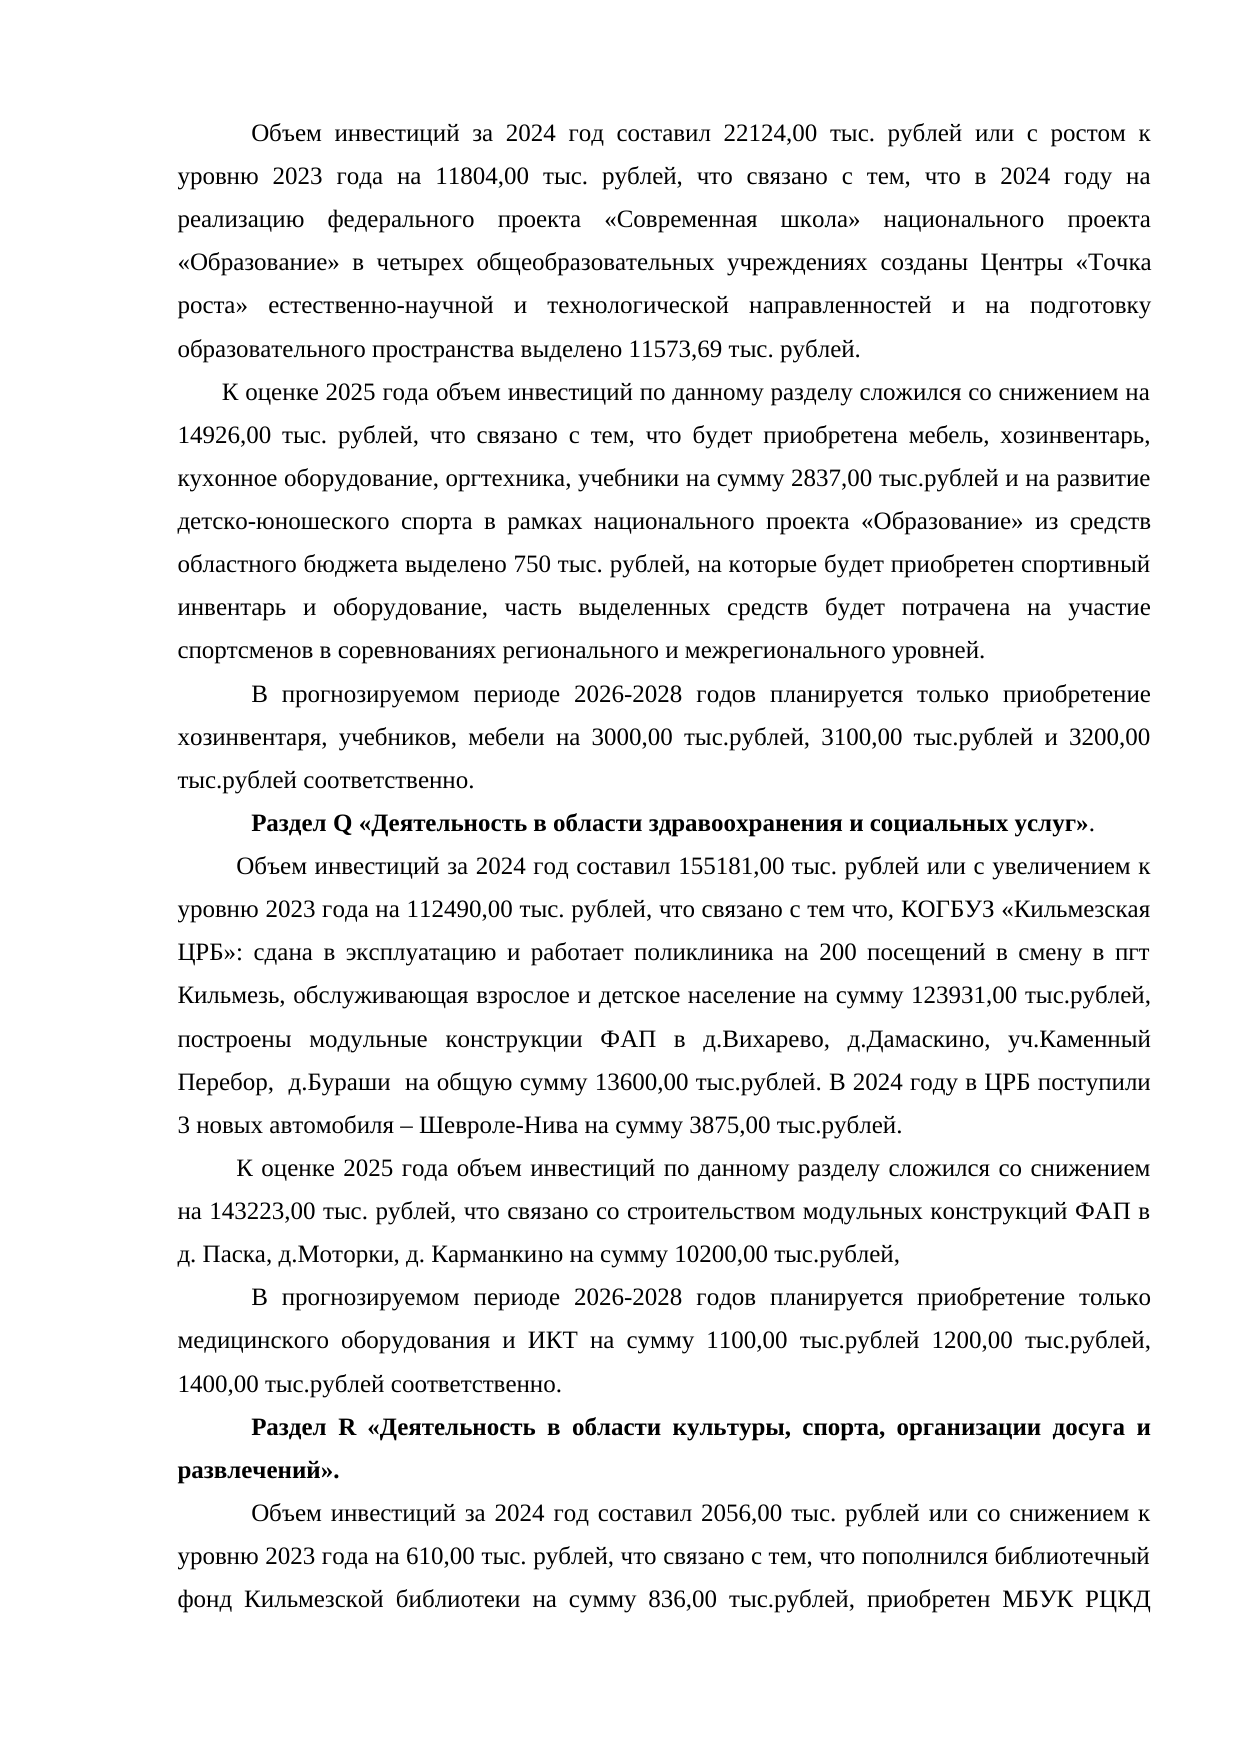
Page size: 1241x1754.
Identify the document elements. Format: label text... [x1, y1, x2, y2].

text Раздел R «Деятельность в области культуры, спорта, организации досуга и развлечений». [177, 1412, 1152, 1484]
text В прогнозируемом периоде 2026-2028 годов планируется приобретение только медицинского оборудования и ИКТ на сумму 1100,00 тыс.рублей 1200,00 тыс.рублей, 1400,00 тыс.рублей соответственно. [177, 1282, 1152, 1397]
list В прогнозируемом периоде 2026-2028 годов планируется только приобретение хозинвентаря, учебников, мебели на 3000,00 тыс.рублей, 3100,00 тыс.рублей и 3200,00 тыс.рублей соответственно. [177, 679, 1152, 794]
text К оценке 2025 года объем инвестиций по данному разделу сложился со снижением на 143223,00 тыс. рублей, что связано со строительством модульных конструкций ФАП в д. Паска, д.Моторки, д. Карманкино на сумму 10200,00 тыс.рублей, [177, 1153, 1152, 1268]
list Объем инвестиций за 2024 год составил 22124,00 тыс. рублей или с ростом к уровню 2023 года на 11804,00 тыс. рублей, что связано с тем, что в 2024 году на реализацию федерального проекта «Современная школа» национального проекта «Образование» в четырех общеобразовательных учреждениях созданы Центры «Точка роста» естественно-научной и технологической направленностей и на подготовку образовательного пространства выделено 11573,69 тыс. рублей. [177, 118, 1152, 362]
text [177, 1498, 1152, 1613]
text К оценке 2025 года объем инвестиций по данному разделу сложился со снижением на 14926,00 тыс. рублей, что связано с тем, что будет приобретена мебель, хозинвентарь, кухонное оборудование, оргтехника, учебники на сумму 2837,00 тыс.рублей и на развитие детско-юношеского спорта в рамках национального проекта «Образование» из средств областного бюджета выделено 750 тыс. рублей, на которые будет приобретен спортивный инвентарь и оборудование, часть выделенных средств будет потрачена на участие спортсменов в соревнованиях регионального и межрегионального уровней. [177, 377, 1152, 664]
text Раздел Q «Деятельность в области здравоохранения и социальных услуг». [177, 808, 1152, 837]
text Объем инвестиций за 2024 год составил 155181,00 тыс. рублей или с увеличением к уровню 2023 года на 112490,00 тыс. рублей, что связано с тем что, КОГБУЗ «Кильмезская ЦРБ»: сдана в эксплуатацию и работает поликлиника на 200 посещений в смену в пгт Кильмезь, обслуживающая взрослое и детское население на сумму 123931,00 тыс.рублей, построены модульные конструкции ФАП в д.Вихарево, д.Дамаскино, уч.Каменный Перебор, д.Бураши на общую сумму 13600,00 тыс.рублей. В 2024 году в ЦРБ поступили 3 новых автомобиля – Шевроле-Нива на сумму 3875,00 тыс.рублей. [177, 851, 1152, 1139]
